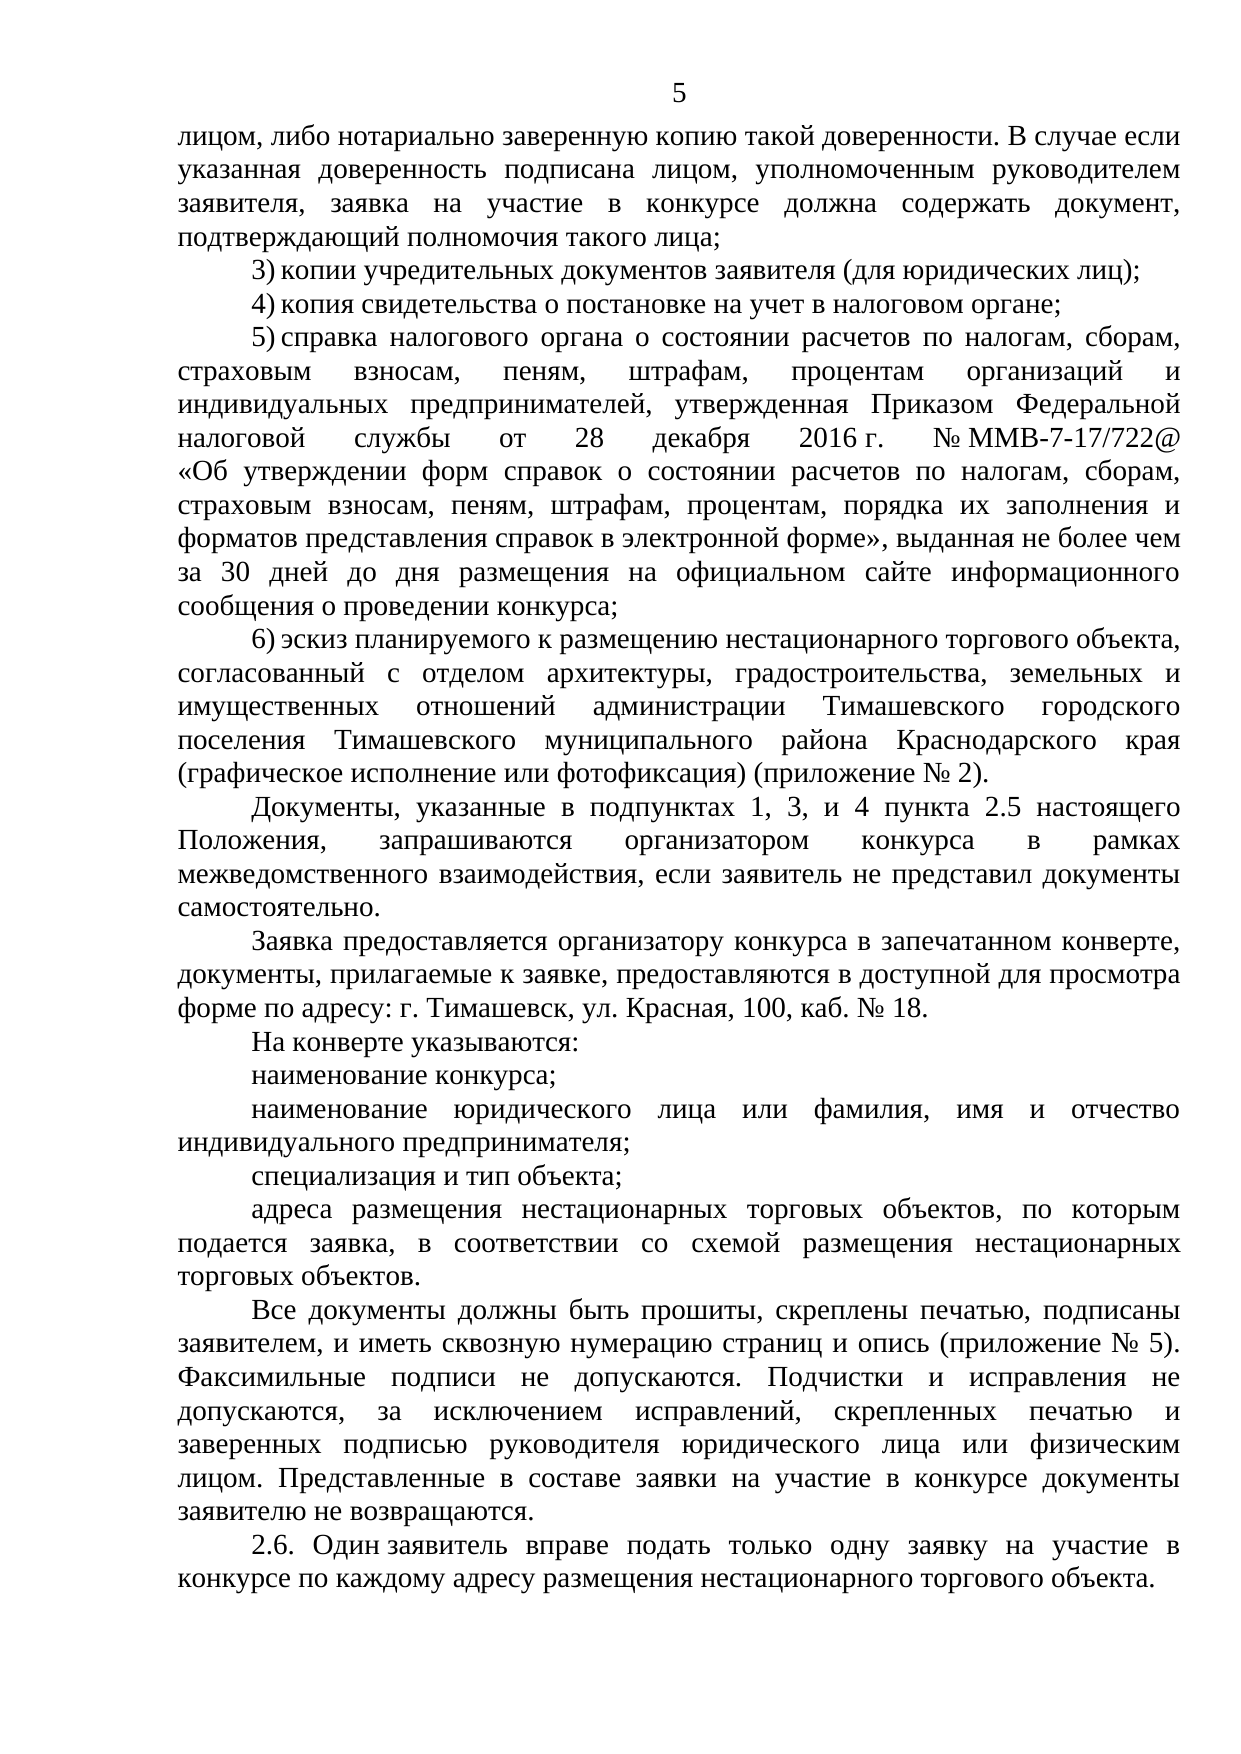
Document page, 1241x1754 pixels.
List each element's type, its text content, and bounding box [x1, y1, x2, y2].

text 2.6. Один заявитель вправе подать только одну заявку на участие в конкурсе по каждому адресу размещения нестационарного торгового объекта. [177, 1527, 1181, 1594]
list копия свидетельства о постановке на учет в налоговом органе; [177, 286, 1181, 319]
list справка налогового органа о состоянии расчетов по налогам, сборам, страховым взносам, пеням, штрафам, процентам организаций и индивидуальных предпринимателей, утвержденная Приказом Федеральной налоговой службы от 28 декабря 2016 г. № ММВ-7-17/722@ «Об утверждении форм справок о состоянии расчетов по налогам, сборам, страховым взносам, пеням, штрафам, процентам, порядка их заполнения и форматов представления справок в электронной форме», выданная не более чем за 30 дней до дня размещения на официальном сайте информационного сообщения о проведении конкурса; [177, 319, 1181, 621]
list эскиз планируемого к размещению нестационарного торгового объекта, согласованный с отделом архитектуры, градостроительства, земельных и имущественных отношений администрации Тимашевского городского поселения Тимашевского муниципального района Краснодарского края (графическое исполнение или фотофиксация) (приложение № 2). [177, 621, 1181, 789]
text наименование юридического лица или фамилия, имя и отчество индивидуального предпринимателя; [177, 1091, 1181, 1158]
text наименование конкурса; [177, 1057, 1181, 1091]
list копии учредительных документов заявителя (для юридических лиц); [177, 252, 1181, 286]
text адреса размещения нестационарных торговых объектов, по которым подается заявка, в соответствии со схемой размещения нестационарных торговых объектов. [177, 1191, 1181, 1292]
text Все документы должны быть прошиты, скреплены печатью, подписаны заявителем, и иметь сквозную нумерацию страниц и опись (приложение № 5). Факсимильные подписи не допускаются. Подчистки и исправления не допускаются, за исключением исправлений, скрепленных печатью и заверенных подписью руководителя юридического лица или физическим лицом. Представленные в составе заявки на участие в конкурсе документы заявителю не возвращаются. [177, 1292, 1181, 1527]
text специализация и тип объекта; [177, 1158, 1181, 1191]
text На конверте указываются: [177, 1024, 1181, 1057]
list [177, 118, 1181, 252]
text Документы, указанные в подпунктах 1, 3, и 4 пункта 2.5 настоящего Положения, запрашиваются организатором конкурса в рамках межведомственного взаимодействия, если заявитель не представил документы самостоятельно. [177, 789, 1181, 923]
text Заявка предоставляется организатору конкурса в запечатанном конверте, документы, прилагаемые к заявке, предоставляются в доступной для просмотра форме по адресу: г. Тимашевск, ул. Красная, 100, каб. № 18. [177, 923, 1181, 1024]
